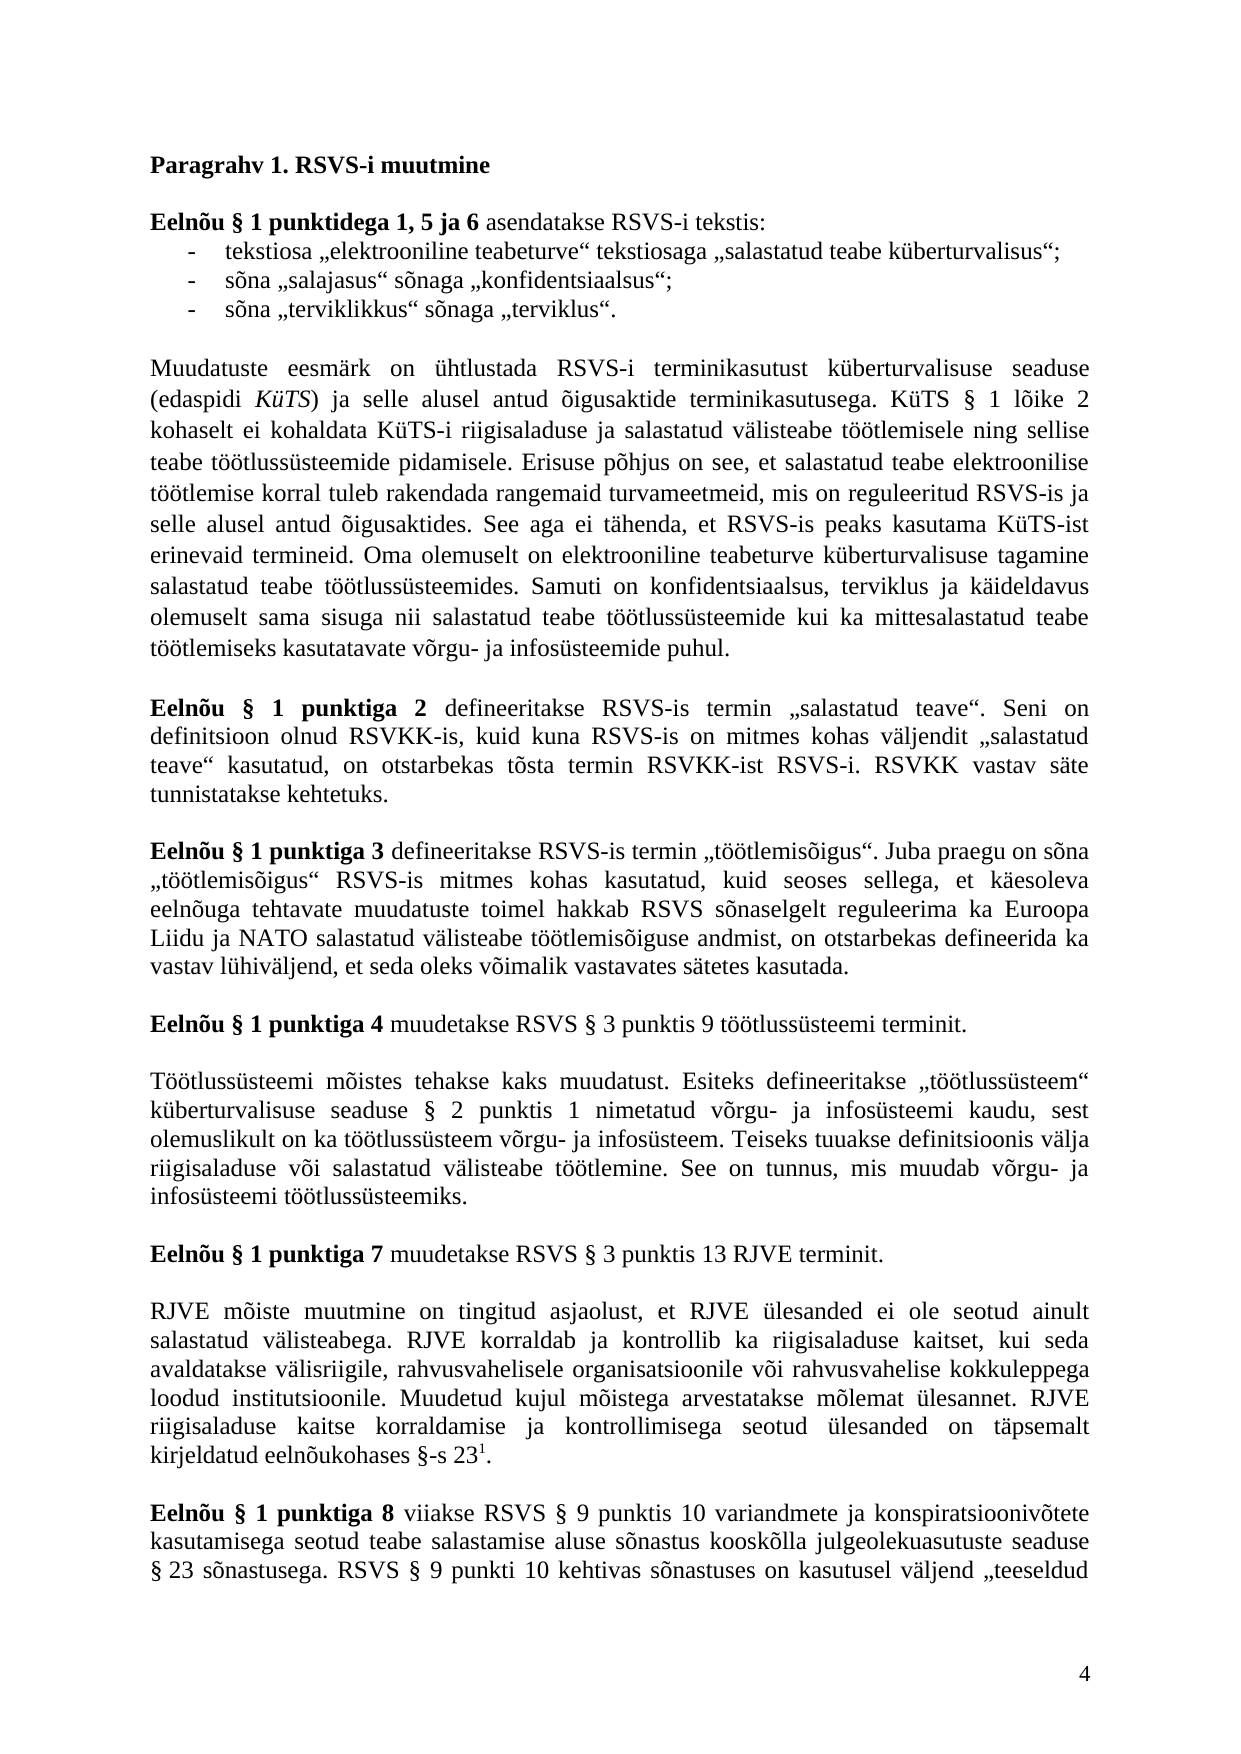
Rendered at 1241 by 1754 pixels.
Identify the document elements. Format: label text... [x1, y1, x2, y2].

text Muudatuste eesmärk on ühtlustada RSVS-i terminikasutust küberturvalisuse seaduse (edaspidi KüTS) ja selle alusel antud õigusaktide terminikasutusega. KüTS § 1 lõike 2 kohaselt ei kohaldata KüTS-i riigisaladuse ja salastatud välisteabe töötlemisele ning sellise teabe töötlussüsteemide pidamisele. Erisuse põhjus on see, et salastatud teabe elektroonilise töötlemise korral tuleb rakendada rangemaid turvameetmeid, mis on reguleeritud RSVS-is ja selle alusel antud õigusaktides. See aga ei tähenda, et RSVS-is peaks kasutama KüTS-ist erinevaid termineid. Oma olemuselt on elektrooniline teabeturve küberturvalisuse tagamine salastatud teabe töötlussüsteemides. Samuti on konfidentsiaalsus, terviklus ja käideldavus olemuselt sama sisuga nii salastatud teabe töötlussüsteemide kui ka mittesalastatud teabe töötlemiseks kasutatavate võrgu- ja infosüsteemide puhul. [150, 353, 1090, 662]
text Eelnõu § 1 punktiga 3 defineeritakse RSVS-is termin „töötlemisõigus“. Juba praegu on sõna „töötlemisõigus“ RSVS-is mitmes kohas kasutatud, kuid seoses sellega, et käesoleva eelnõuga tehtavate muudatuste toimel hakkab RSVS sõnaselgelt reguleerima ka Euroopa Liidu ja NATO salastatud välisteabe töötlemisõiguse andmist, on otstarbekas defineerida ka vastav lühiväljend, et seda oleks võimalik vastavates sätetes kasutada. [150, 836, 1090, 980]
text Eelnõu § 1 punktiga 2 defineeritakse RSVS-is termin „salastatud teave“. Seni on definitsioon olnud RSVKK-is, kuid kuna RSVS-is on mitmes kohas väljendit „salastatud teave“ kasutatud, on otstarbekas tõsta termin RSVKK-ist RSVS-i. RSVKK vastav säte tunnistatakse kehtetuks. [150, 693, 1090, 808]
list tekstiosa „elektrooniline teabeturve“ tekstiosaga „salastatud teabe küberturvalisus“; [187, 236, 1090, 265]
text Eelnõu § 1 punktiga 4 muudetakse RSVS § 3 punktis 9 töötlussüsteemi terminit. [150, 1009, 1090, 1038]
text Eelnõu § 1 punktiga 7 muudetakse RSVS § 3 punktis 13 RJVE terminit. [150, 1239, 1090, 1268]
text RJVE mõiste muutmine on tingitud asjaolust, et RJVE ülesanded ei ole seotud ainult salastatud välisteabega. RJVE korraldab ja kontrollib ka riigisaladuse kaitset, kui seda avaldatakse välisriigile, rahvusvahelisele organisatsioonile või rahvusvahelise kokkuleppega loodud institutsioonile. Muudetud kujul mõistega arvestatakse mõlemat ülesannet. RJVE riigisaladuse kaitse korraldamise ja kontrollimisega seotud ülesanded on täpsemalt kirjeldatud eelnõukohases §-s 231. [150, 1296, 1090, 1469]
list sõna „terviklikkus“ sõnaga „terviklus“. [187, 294, 1090, 322]
text Eelnõu § 1 punktidega 1, 5 ja 6 asendatakse RSVS-i tekstis: [150, 207, 1090, 236]
list sõna „salajasus“ sõnaga „konfidentsiaalsus“; [187, 265, 1090, 294]
text Töötlussüsteemi mõistes tehakse kaks muudatust. Esiteks defineeritakse „töötlussüsteem“ küberturvalisuse seaduse § 2 punktis 1 nimetatud võrgu- ja infosüsteemi kaudu, sest olemuslikult on ka töötlussüsteem võrgu- ja infosüsteem. Teiseks tuuakse definitsioonis välja riigisaladuse või salastatud välisteabe töötlemine. See on tunnus, mis muudab võrgu- ja infosüsteemi töötlussüsteemiks. [150, 1066, 1090, 1210]
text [150, 1498, 1090, 1584]
text Paragrahv 1. RSVS-i muutmine [150, 150, 1090, 179]
